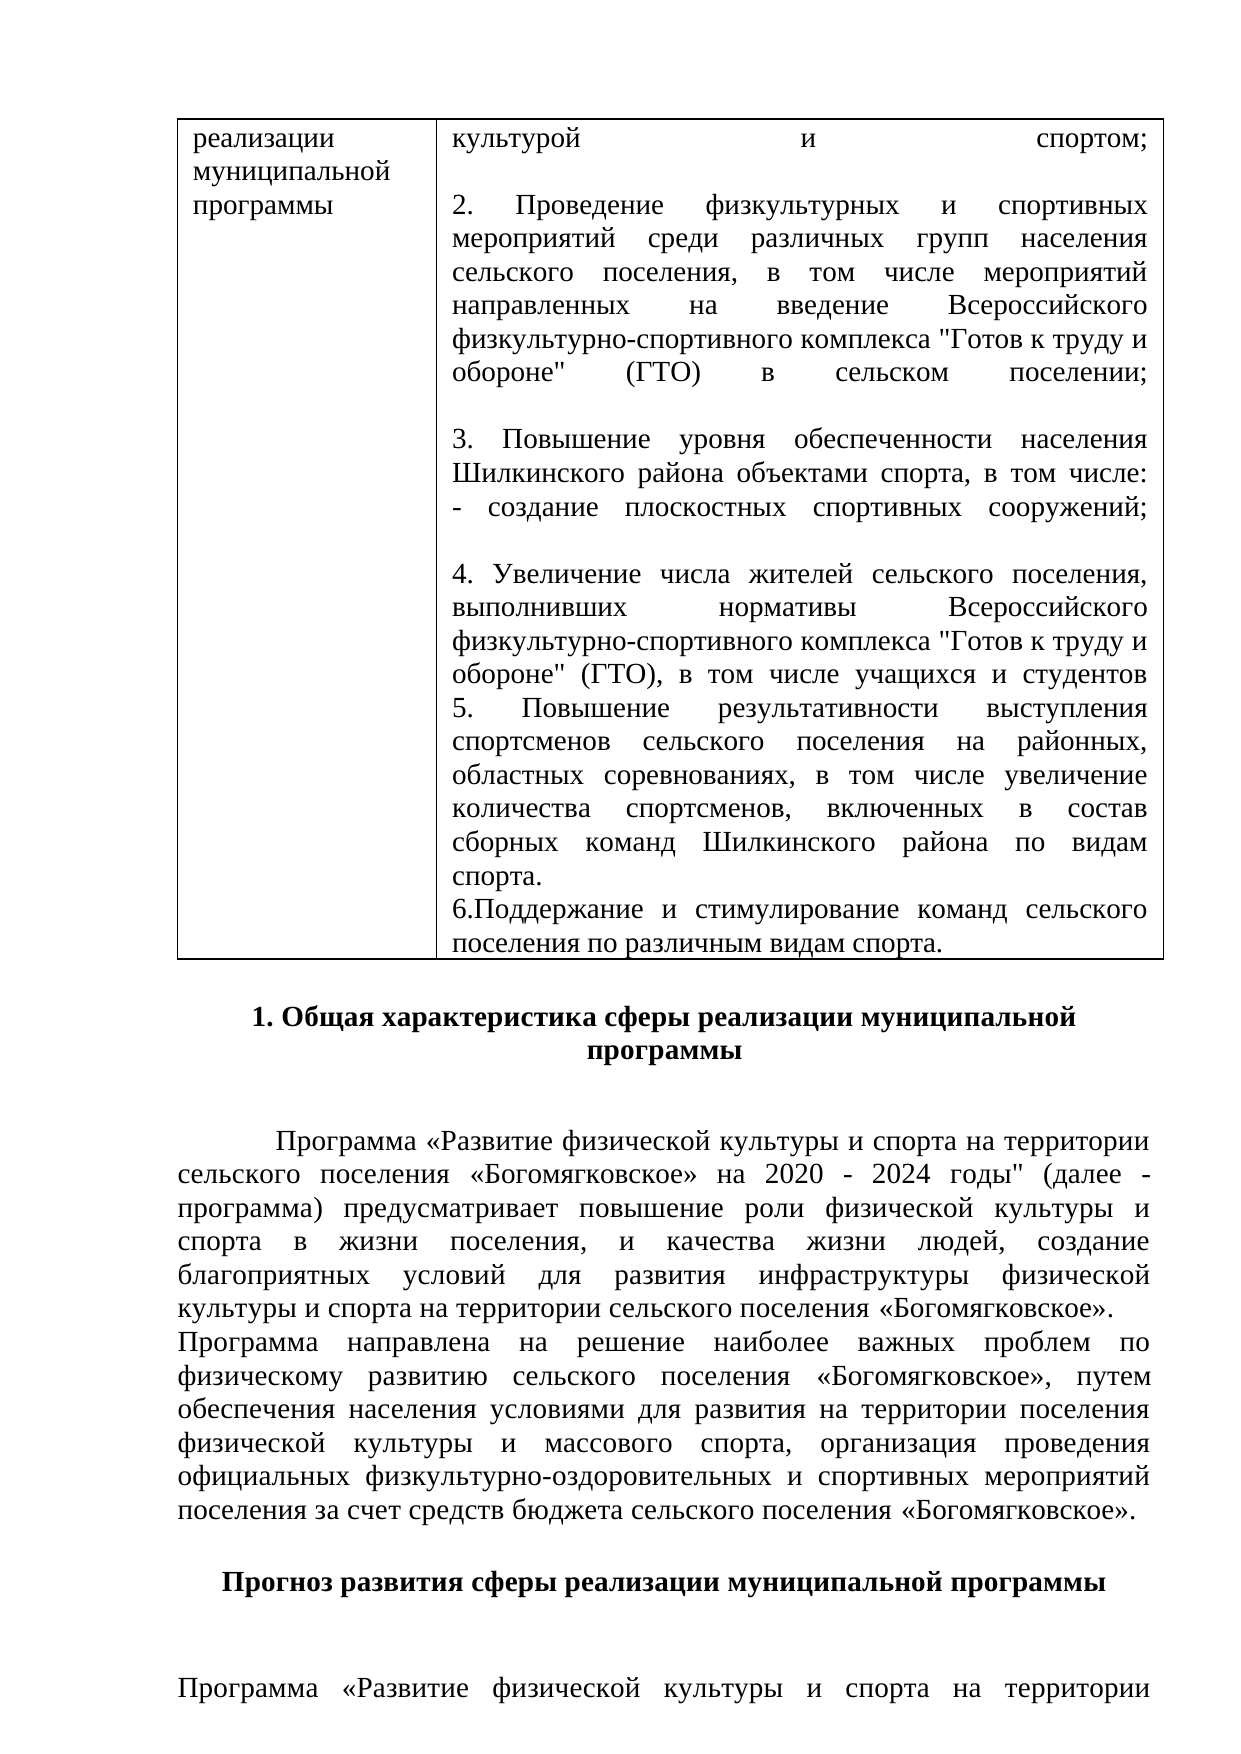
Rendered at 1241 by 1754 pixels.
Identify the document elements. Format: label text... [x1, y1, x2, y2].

text Программа направлена на решение наиболее важных проблем по физическому развитию сельского поселения «Богомягковское», путем обеспечения населения условиями для развития на территории поселения физической культуры и массового спорта, организация проведения официальных физкультурно-оздоровительных и спортивных мероприятий поселения за счет средств бюджета сельского поселения «Богомягковское». [177, 1324, 1152, 1525]
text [177, 1637, 1152, 1704]
text Программа «Развитие физической культуры и спорта на территории сельского поселения «Богомягковское» на 2020 - 2024 годы" (далее - программа) предусматривает повышение роли физической культуры и спорта в жизни поселения, и качества жизни людей, создание благоприятных условий для развития инфраструктуры физической культуры и спорта на территории сельского поселения «Богомягковское». [177, 1089, 1152, 1324]
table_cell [437, 120, 1163, 958]
text Прогноз развития сферы реализации муниципальной программы [177, 1564, 1152, 1598]
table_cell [178, 120, 436, 958]
text 1. Общая характеристика сферы реализации муниципальной программы [177, 999, 1152, 1066]
